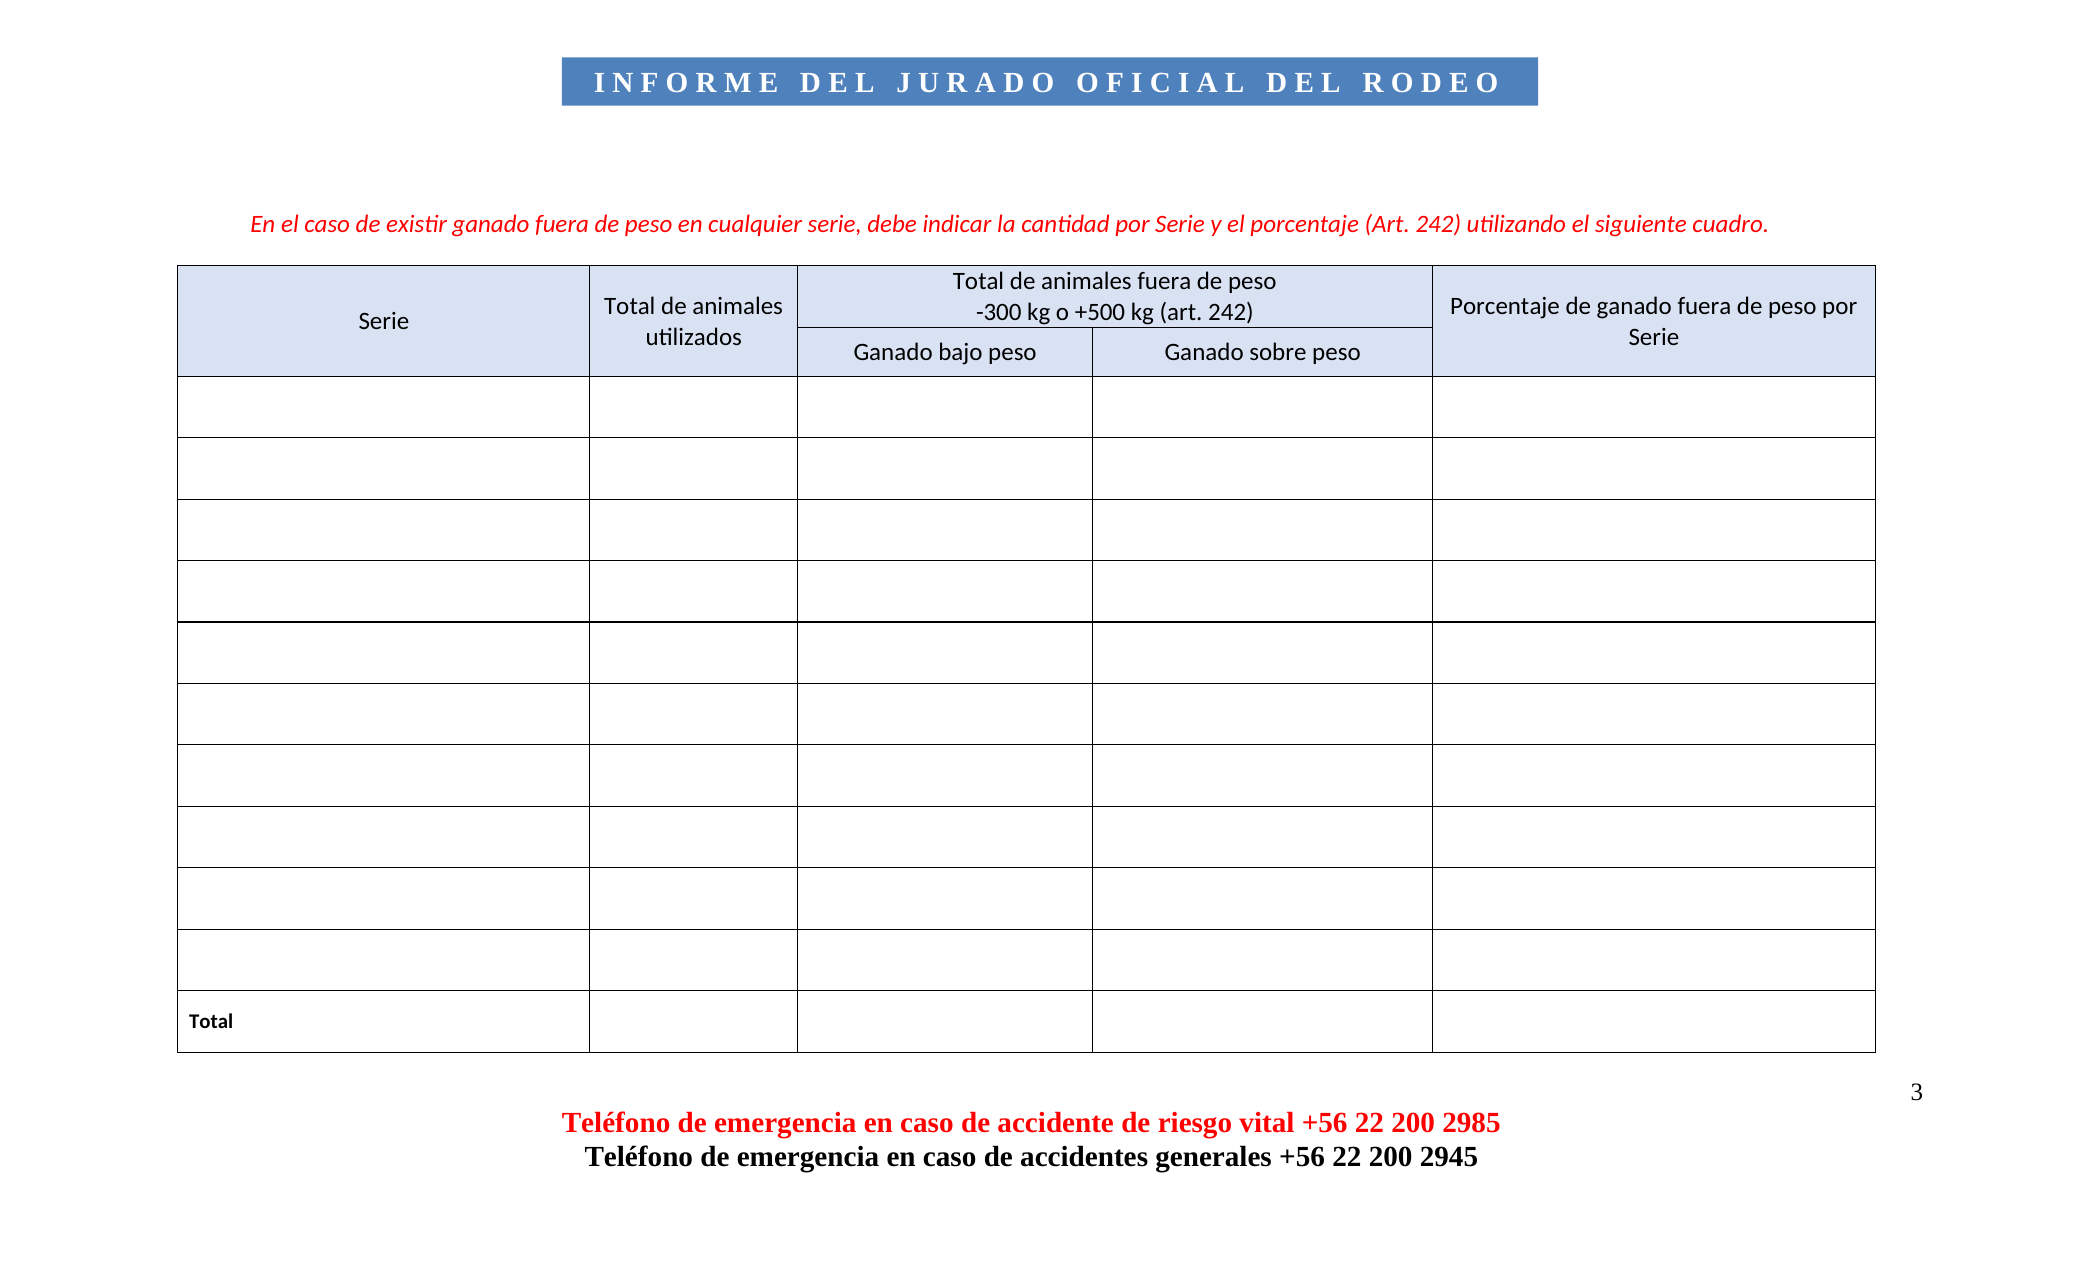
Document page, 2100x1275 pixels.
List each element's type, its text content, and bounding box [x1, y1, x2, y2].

table_cell [1433, 438, 1875, 498]
table_cell [1093, 438, 1432, 498]
table_cell [590, 807, 797, 867]
table_cell Total [178, 991, 589, 1052]
table_cell [590, 561, 797, 621]
table_cell [1433, 991, 1875, 1052]
table_cell [590, 623, 797, 683]
table_cell [178, 500, 589, 560]
table_cell [1433, 807, 1875, 867]
table_cell [590, 500, 797, 560]
table_cell [798, 807, 1092, 867]
table_header Total de animales fuera de peso -300 kg o +500 kg (art. 242) [798, 266, 1432, 327]
table_cell [1433, 745, 1875, 806]
table_cell Ganado sobre peso [1093, 328, 1432, 376]
table_cell [798, 991, 1092, 1052]
table_cell [1093, 807, 1432, 867]
table_cell [178, 684, 589, 744]
table_cell [1093, 500, 1432, 560]
table_cell [798, 930, 1092, 990]
table_cell [590, 438, 797, 498]
table_cell [798, 438, 1092, 498]
table_cell [1433, 500, 1875, 560]
table_cell [798, 684, 1092, 744]
table_cell [798, 868, 1092, 929]
table_cell [178, 623, 589, 683]
table_header Porcentaje de ganado fuera de peso por Serie [1433, 266, 1875, 376]
table_cell [178, 868, 589, 929]
table_cell [590, 868, 797, 929]
table_header Total de animales utilizados [590, 266, 797, 376]
table_cell [1093, 684, 1432, 744]
table_cell [1433, 623, 1875, 683]
table_cell [178, 377, 589, 437]
table_cell [1433, 377, 1875, 437]
table_cell [1093, 868, 1432, 929]
table_cell [1093, 991, 1432, 1052]
table_cell [1093, 745, 1432, 806]
table_cell [1433, 868, 1875, 929]
table_cell [178, 561, 589, 621]
table_header Serie [178, 266, 589, 376]
table_cell [590, 684, 797, 744]
table_cell [1093, 623, 1432, 683]
table_cell [798, 745, 1092, 806]
table_cell [1093, 377, 1432, 437]
table_cell [1093, 930, 1432, 990]
table_cell [178, 807, 589, 867]
table_cell [590, 745, 797, 806]
table_cell [798, 623, 1092, 683]
table_cell [1433, 561, 1875, 621]
table_cell [1433, 684, 1875, 744]
table_cell [1433, 930, 1875, 990]
table_cell [178, 745, 589, 806]
table_cell [798, 561, 1092, 621]
table_cell [178, 930, 589, 990]
text En el caso de existir ganado fuera de peso en cualquier serie, debe indicar la cantidad por Serie y el porcentaje (Art. 242) utilizando el siguiente cuadro. [250, 209, 1923, 239]
table_cell [178, 438, 589, 498]
table_cell [798, 500, 1092, 560]
table_cell [590, 377, 797, 437]
table_cell [798, 377, 1092, 437]
table_cell [590, 991, 797, 1052]
table_cell [590, 930, 797, 990]
table_cell [1093, 561, 1432, 621]
table_cell Ganado bajo peso [798, 328, 1092, 376]
